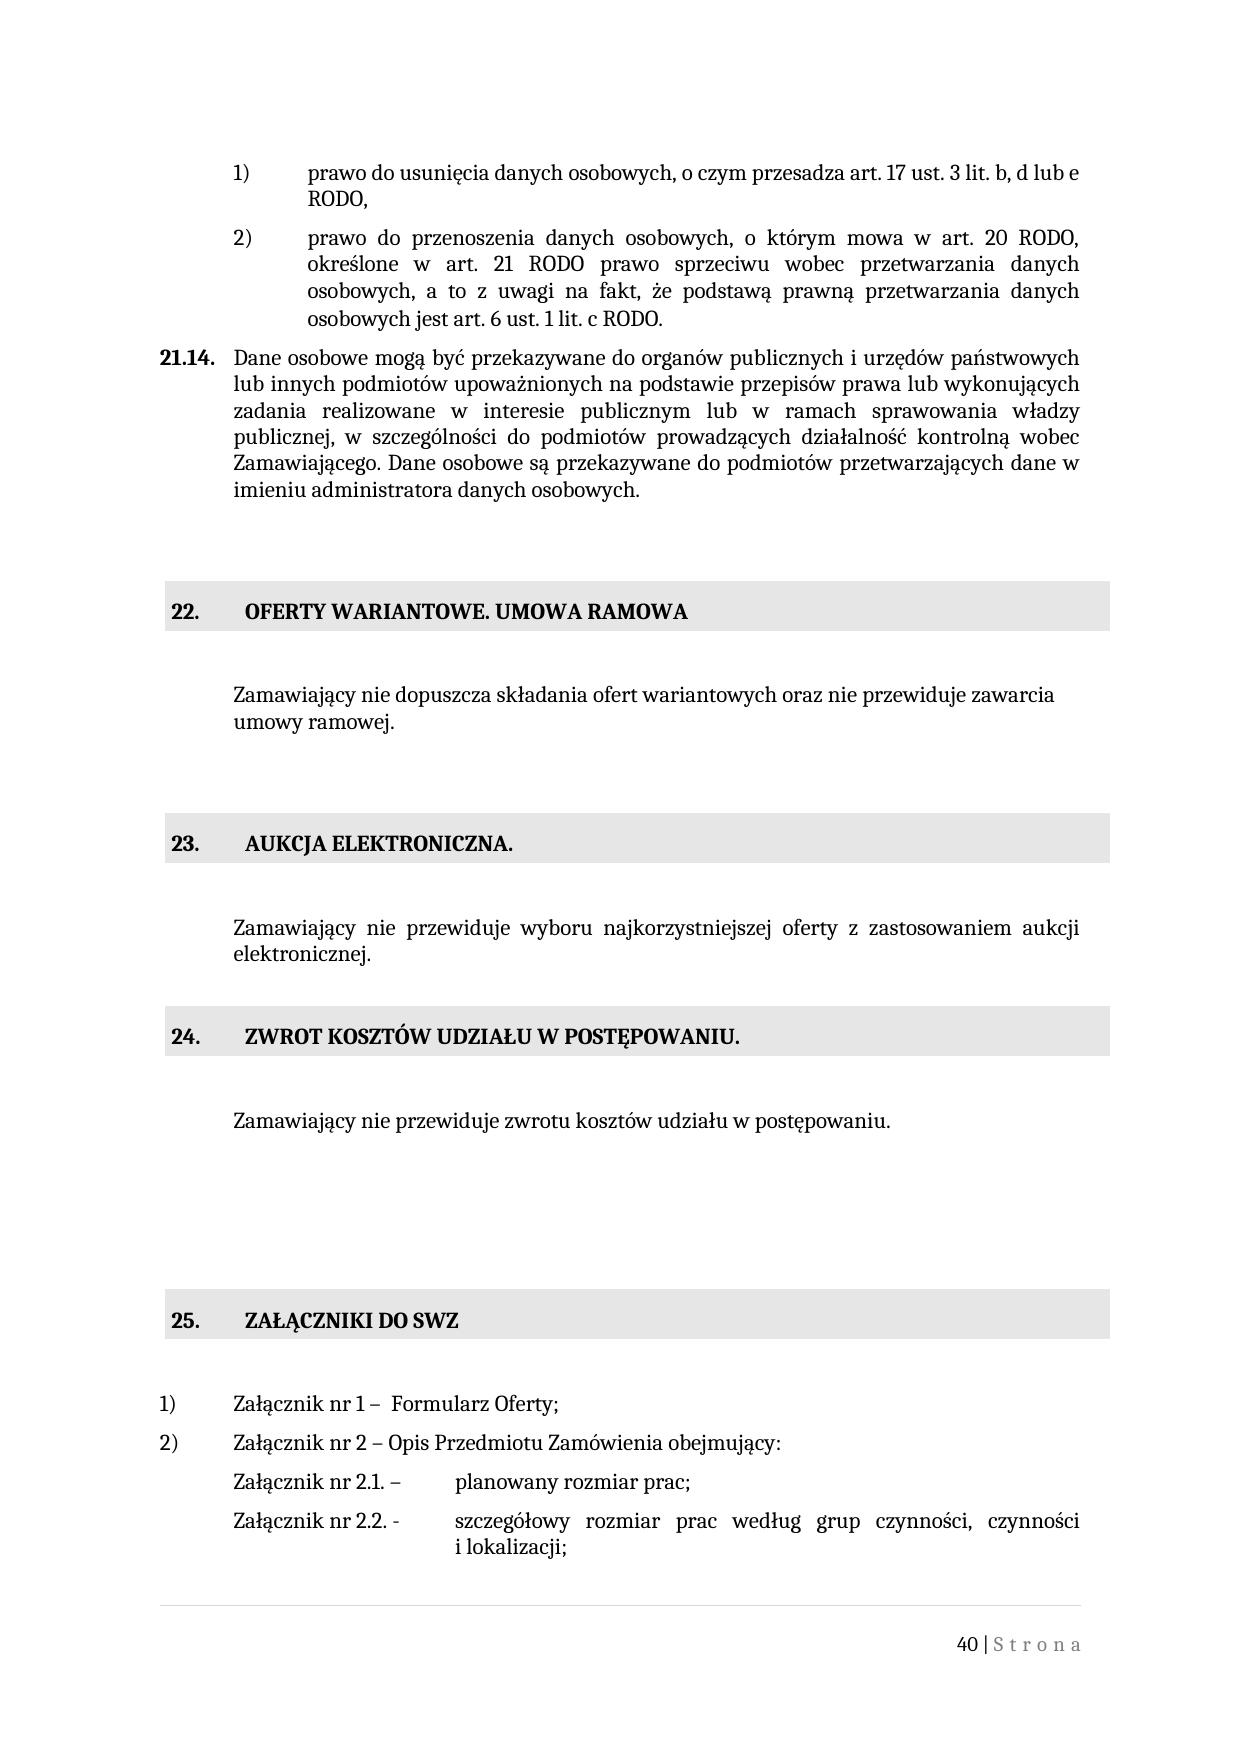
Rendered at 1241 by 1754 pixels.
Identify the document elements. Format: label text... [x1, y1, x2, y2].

text Załącznik nr 2.1. – planowany rozmiar prac; [233, 1469, 1081, 1495]
text 21.14. Dane osobowe mogą być przekazywane do organów publicznych i urzędów państwowych lub innych podmiotów upoważnionych na podstawie przepisów prawa lub wykonujących zadania realizowane w interesie publicznym lub w ramach sprawowania władzy publicznej, w szczególności do podmiotów prowadzących działalność kontrolną wobec Zamawiającego. Dane osobowe są przekazywane do podmiotów przetwarzających dane w imieniu administratora danych osobowych. [159, 345, 1081, 503]
text Zamawiający nie przewiduje wyboru najkorzystniejszej oferty z zastosowaniem aukcji elektronicznej. [233, 914, 1081, 967]
text 2) prawo do przenoszenia danych osobowych, o którym mowa w art. 20 RODO, określone w art. 21 RODO prawo sprzeciwu wobec przetwarzania danych osobowych, a to z uwagi na fakt, że podstawą prawną przetwarzania danych osobowych jest art. 6 ust. 1 lit. c RODO. [233, 225, 1081, 332]
list Załącznik nr 2 – Opis Przedmiotu Zamówienia obejmujący: [159, 1430, 1081, 1456]
list prawo do usunięcia danych osobowych, o czym przesadza art. 17 ust. 3 lit. b, d lub e RODO, [233, 159, 1081, 212]
text Zamawiający nie dopuszcza składania ofert wariantowych oraz nie przewiduje zawarcia umowy ramowej. [233, 682, 1081, 735]
table_header 23. AUKCJA ELEKTRONICZNA. [165, 813, 1110, 863]
list Załącznik nr 1 – Formularz Oferty; [159, 1391, 1081, 1417]
text Zamawiający nie przewiduje zwrotu kosztów udziału w postępowaniu. [233, 1107, 1081, 1134]
text Załącznik nr 2.2. - szczegółowy rozmiar prac według grup czynności, czynności i lokalizacji; [233, 1507, 1081, 1560]
table_header 24. ZWROT KOSZTÓW UDZIAŁU W POSTĘPOWANIU. [165, 1006, 1110, 1056]
table_header 25. ZAŁĄCZNIKI DO SWZ [165, 1289, 1110, 1339]
table_header 22. OFERTY WARIANTOWE. UMOWA RAMOWA [165, 581, 1110, 631]
